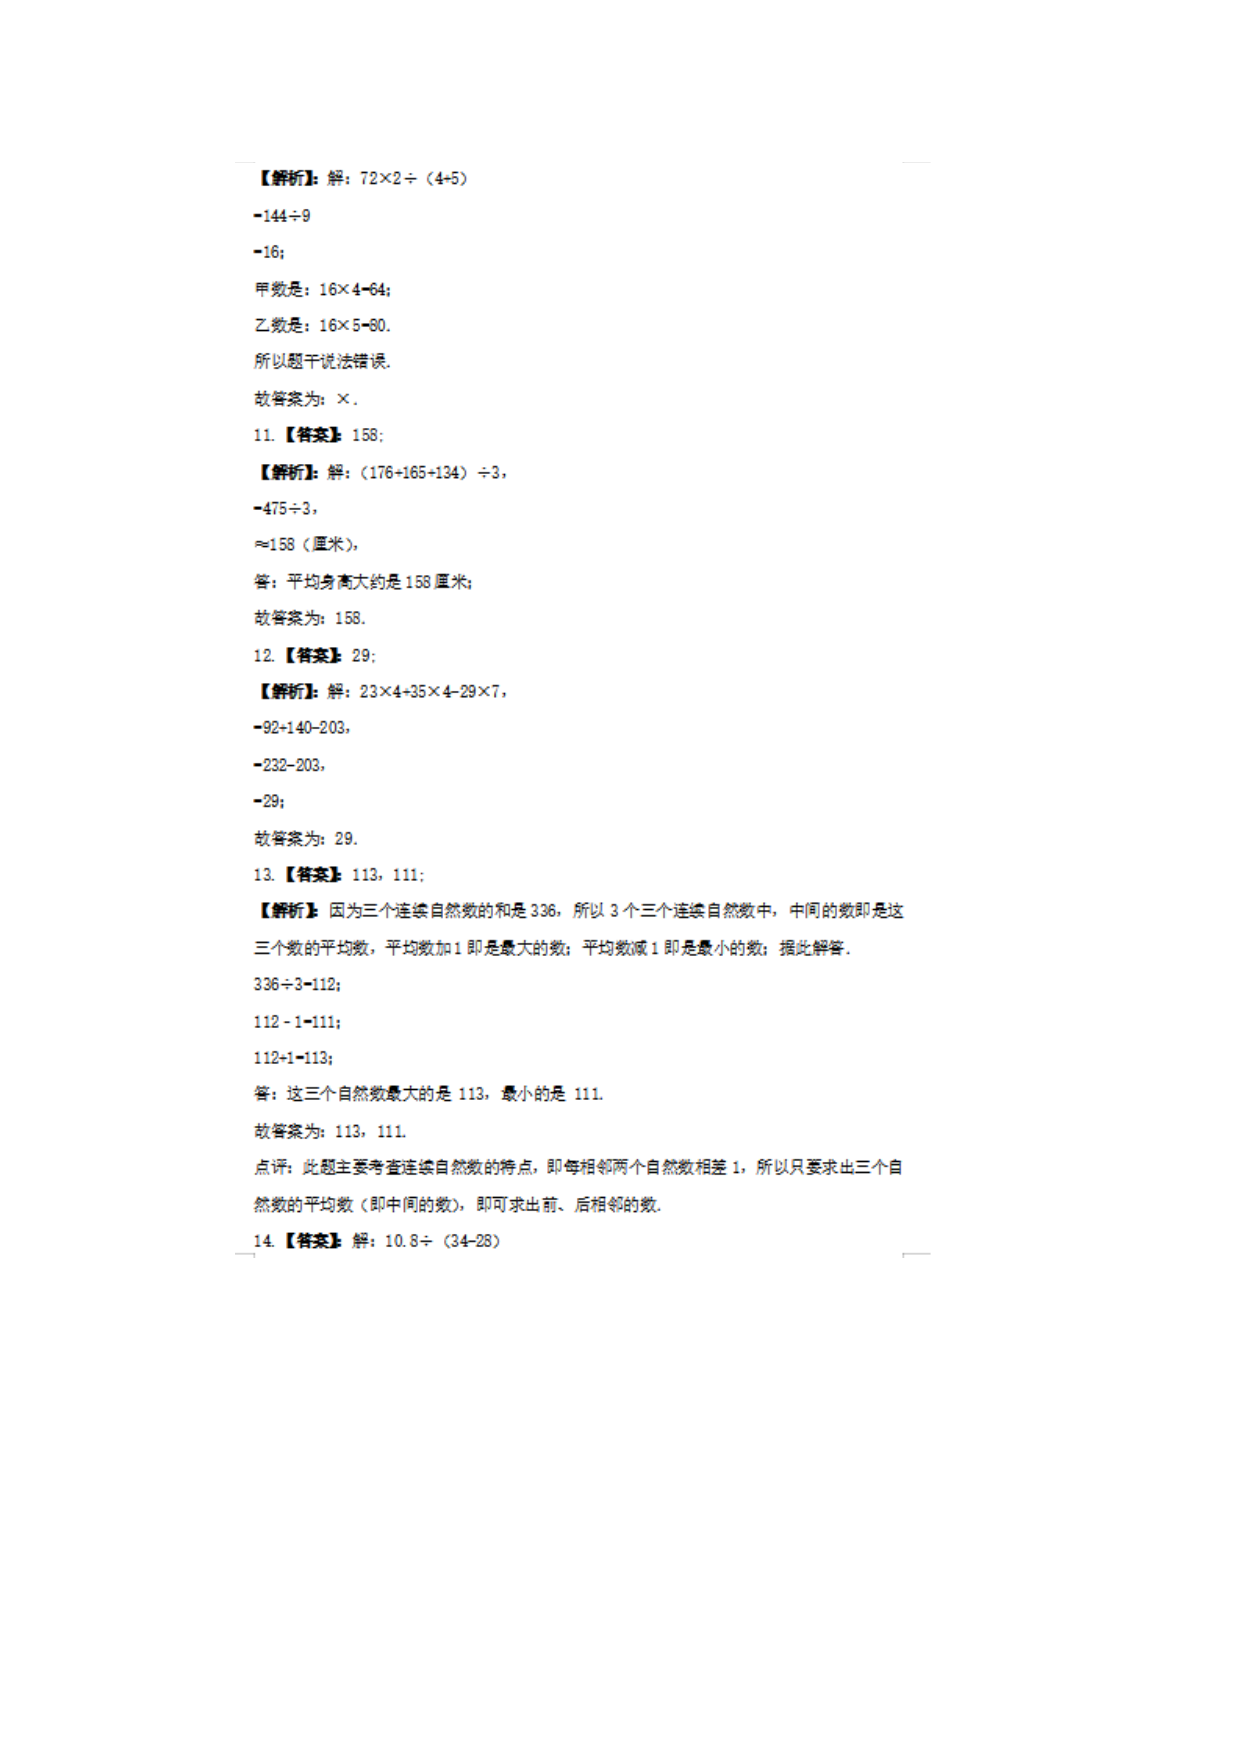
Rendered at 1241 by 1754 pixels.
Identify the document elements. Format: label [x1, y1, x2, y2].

picture [235, 162, 1006, 1258]
